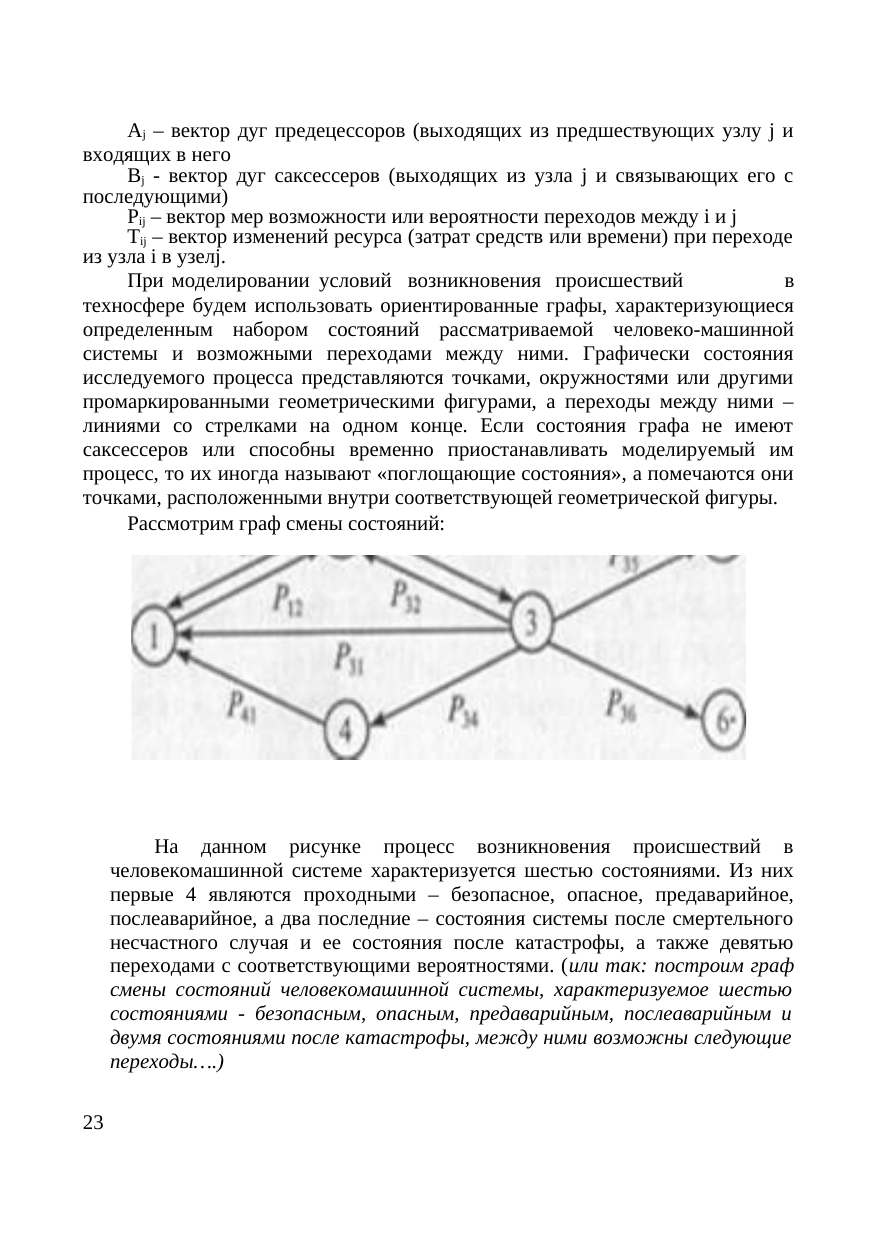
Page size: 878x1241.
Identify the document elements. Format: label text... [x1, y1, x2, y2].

text Pij – вектор мер возможности или вероятности переходов между i и j [83, 208, 794, 227]
picture [131, 555, 747, 760]
text Рассмотрим граф смены состояний: [83, 510, 794, 534]
text На данном рисунке процесс возникновения происшествий в человекомашинной системе характеризуется шестью состояниями. Из них первые 4 являются проходными – безопасное, опасное, предаварийное, послеаварийное, а два последние – состояния системы после смертельного несчастного случая и ее состояния после катастрофы, а также девятью переходами с соответствующими вероятностями. (или так: построим граф смены состояний человекомашинной системы, характеризуемое шестью состояниями - безопасным, опасным, предаварийным, послеаварийным и двумя состояниями после катастрофы, между ними возможны следующие переходы….) [110, 834, 794, 1073]
text При моделировании условий возникновения происшествий в техносфере будем использовать ориентированные графы, характеризующиеся определенным набором состояний рассматриваемой человеко-машинной системы и возможными переходами между ними. Графически состояния исследуемого процесса представляются точками, окружностями или другими промаркированными геометрическими фигурами, а переходы между ними – линиями со стрелками на одном конце. Если состояния графа не имеют саксессеров или способны временно приостанавливать моделируемый им процесс, то их иногда называют «поглощающие состояния», а помечаются они точками, расположенными внутри соответствующей геометрической фигуры. [83, 268, 794, 509]
text Tij – вектор изменений ресурса (затрат средств или времени) при переходе из узла i в узелj. [83, 227, 794, 268]
text Вj - вектор дуг саксессеров (выходящих из узла j и связывающих его с последующими) [83, 166, 794, 208]
text Aj – вектор дуг предецессоров (выходящих из предшествующих узлу j и входящих в него [83, 118, 794, 166]
